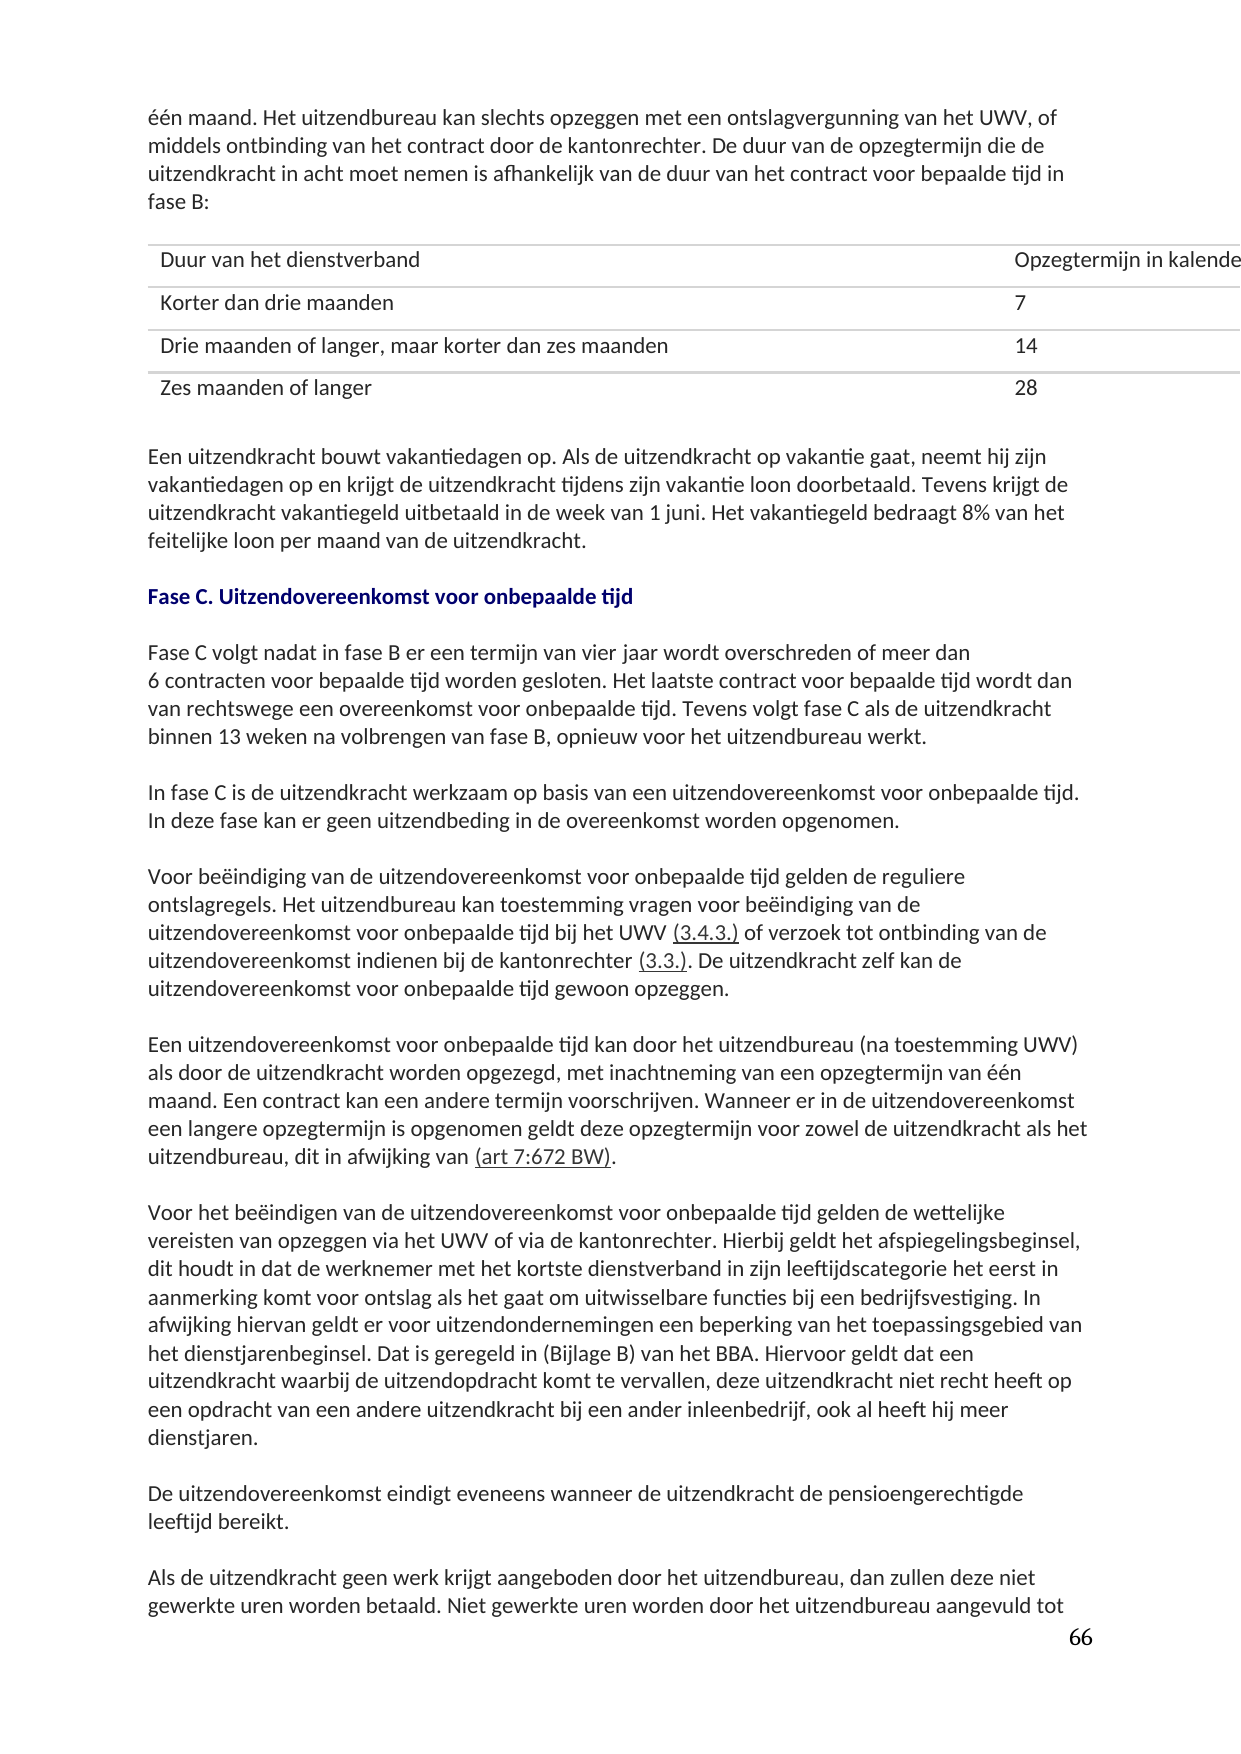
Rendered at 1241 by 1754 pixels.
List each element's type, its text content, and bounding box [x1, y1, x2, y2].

table_cell Zes maanden of langer [148, 374, 1002, 414]
text In fase C is de uitzendkracht werkzaam op basis van een uitzendovereenkomst voor onbepaalde tijd. In deze fase kan er geen uitzendbeding in de overeenkomst worden opgenomen. [148, 778, 1093, 834]
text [148, 1563, 1093, 1619]
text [148, 103, 1093, 216]
table_cell 7 [1002, 288, 1240, 329]
text Voor het beëindigen van de uitzendovereenkomst voor onbepaalde tijd gelden de wettelijke vereisten van opzeggen via het UWV of via de kantonrechter. Hierbij geldt het afspiegelingsbeginsel, dit houdt in dat de werknemer met het kortste dienstverband in zijn leeftijdscategorie het eerst in aanmerking komt voor ontslag als het gaat om uitwisselbare functies bij een bedrijfsvestiging. In afwijking hiervan geldt er voor uitzendondernemingen een beperking van het toepassingsgebied van het dienstjarenbeginsel. Dat is geregeld in (Bijlage B) van het BBA. Hiervoor geldt dat een uitzendkracht waarbij de uitzendopdracht komt te vervallen, deze uitzendkracht niet recht heeft op een opdracht van een andere uitzendkracht bij een ander inleenbedrijf, ook al heeft hij meer dienstjaren. [148, 1198, 1093, 1451]
table_cell 14 [1002, 331, 1240, 371]
text Fase C volgt nadat in fase B er een termijn van vier jaar wordt overschreden of meer dan 6 contracten voor bepaalde tijd worden gesloten. Het laatste contract voor bepaalde tijd wordt dan van rechtswege een overeenkomst voor onbepaalde tijd. Tevens volgt fase C als de uitzendkracht binnen 13 weken na volbrengen van fase B, opnieuw voor het uitzendbureau werkt. [148, 638, 1093, 750]
text Een uitzendovereenkomst voor onbepaalde tijd kan door het uitzendbureau (na toestemming UWV) als door de uitzendkracht worden opgezegd, met inachtneming van een opzegtermijn van één maand. Een contract kan een andere termijn voorschrijven. Wanneer er in de uitzendovereenkomst een langere opzegtermijn is opgenomen geldt deze opzegtermijn voor zowel de uitzendkracht als het uitzendbureau, dit in afwijking van (art 7:672 BW). [148, 1030, 1093, 1171]
table_cell Korter dan drie maanden [148, 288, 1002, 329]
text De uitzendovereenkomst eindigt eveneens wanneer de uitzendkracht de pensioengerechtigde leeftijd bereikt. [148, 1479, 1093, 1535]
text Een uitzendkracht bouwt vakantiedagen op. Als de uitzendkracht op vakantie gaat, neemt hij zijn vakantiedagen op en krijgt de uitzendkracht tijdens zijn vakantie loon doorbetaald. Tevens krijgt de uitzendkracht vakantiegeld uitbetaald in de week van 1 juni. Het vakantiegeld bedraagt 8% van het feitelijke loon per maand van de uitzendkracht. [148, 442, 1093, 554]
table_header Duur van het dienstverband [148, 246, 1002, 286]
text Voor beëindiging van de uitzendovereenkomst voor onbepaalde tijd gelden de reguliere ontslagregels. Het uitzendbureau kan toestemming vragen voor beëindiging van de uitzendovereenkomst voor onbepaalde tijd bij het UWV (3.4.3.) of verzoek tot ontbinding van de uitzendovereenkomst indienen bij de kantonrechter (3.3.). De uitzendkracht zelf kan de uitzendovereenkomst voor onbepaalde tijd gewoon opzeggen. [148, 862, 1093, 1002]
text Fase C. Uitzendovereenkomst voor onbepaalde tijd [148, 582, 1093, 610]
table_header Opzegtermijn in kalenderdagen voor de uitzendkracht [1002, 246, 1240, 286]
table_cell 28 [1002, 374, 1240, 414]
table_cell Drie maanden of langer, maar korter dan zes maanden [148, 331, 1002, 371]
